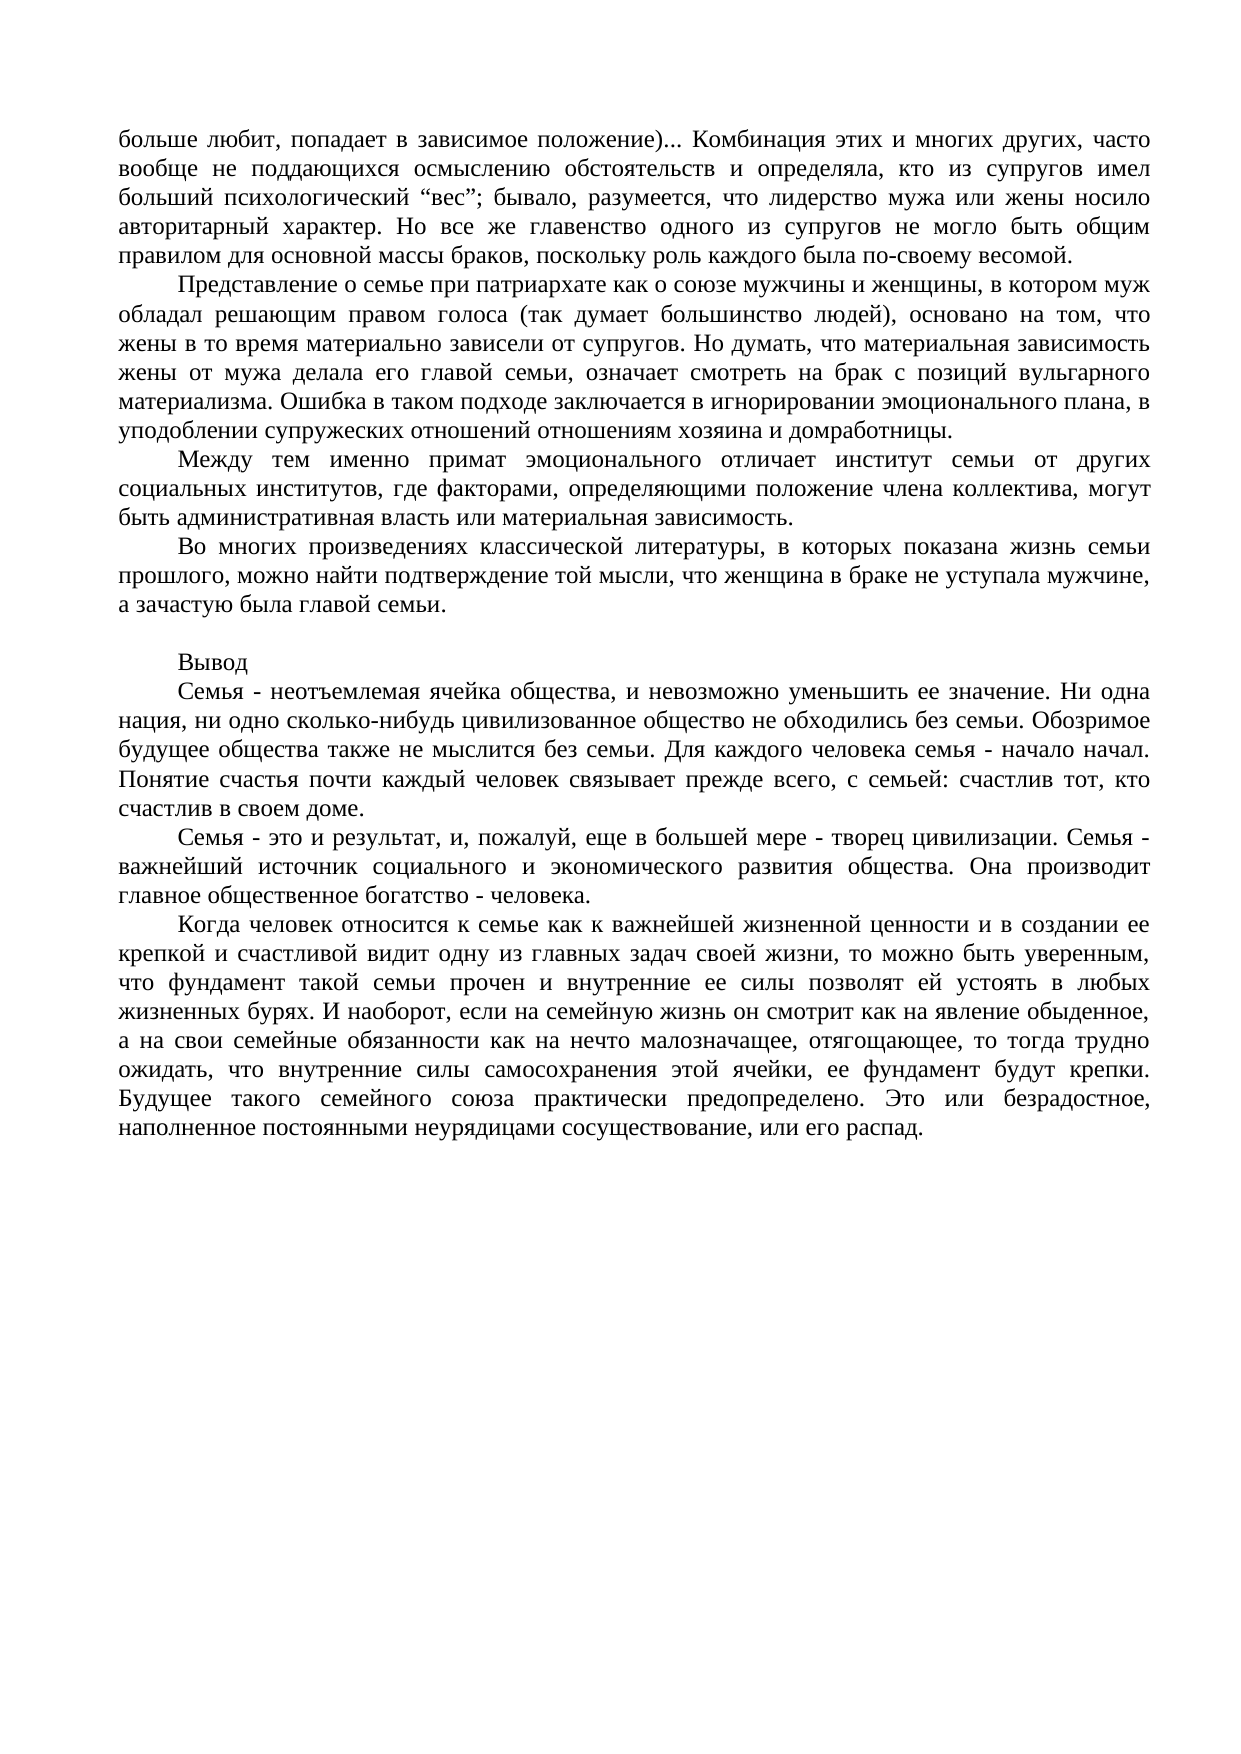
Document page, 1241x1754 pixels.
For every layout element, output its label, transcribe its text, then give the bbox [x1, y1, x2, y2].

text Семья - это и результат, и, пожалуй, еще в большей мере - творец цивилизации. Семья - важнейший источник социального и экономического развития общества. Она производит главное общественное богатство - человека. [118, 822, 1152, 909]
text Когда человек относится к семье как к важнейшей жизненной ценности и в создании ее крепкой и счастливой видит одну из главных задач своей жизни, то можно быть уверенным, что фундамент такой семьи прочен и внутренние ее силы позволят ей устоять в любых жизненных бурях. И наоборот, если на семейную жизнь он смотрит как на явление обыденное, а на свои семейные обязанности как на нечто малозначащее, отягощающее, то тогда трудно ожидать, что внутренние силы самосохранения этой ячейки, ее фундамент будут крепки. Будущее такого семейного союза практически предопределено. Это или безрадостное, наполненное постоянными неурядицами сосуществование, или его распад. [118, 909, 1152, 1141]
text Во многих произведениях классической литературы, в которых показана жизнь семьи прошлого, можно найти подтверждение той мысли, что женщина в браке не уступала мужчине, а зачастую была главой семьи. [118, 531, 1152, 618]
text Представление о семье при патриархате как о союзе мужчины и женщины, в котором муж обладал решающим правом голоса (так думает большинство людей), основано на том, что жены в то время материально зависели от супругов. Но думать, что материальная зависимость жены от мужа делала его главой семьи, означает смотреть на брак с позиций вульгарного материализма. Ошибка в таком подходе заключается в игнорировании эмоционального плана, в уподоблении супружеских отношений отношениям хозяина и домработницы. [118, 269, 1152, 444]
text Между тем именно примат эмоционального отличает институт семьи от других социальных институтов, где факторами, определяющими положение члена коллектива, могут быть административная власть или материальная зависимость. [118, 444, 1152, 531]
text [118, 124, 1152, 269]
text Семья - неотъемлемая ячейка общества, и невозможно уменьшить ее значение. Ни одна нация, ни одно сколько-нибудь цивилизованное общество не обходились без семьи. Обозримое будущее общества также не мыслится без семьи. Для каждого человека семья - начало начал. Понятие счастья почти каждый человек связывает прежде всего, с семьей: счастлив тот, кто счастлив в своем доме. [118, 676, 1152, 822]
text Вывод [118, 647, 1152, 676]
